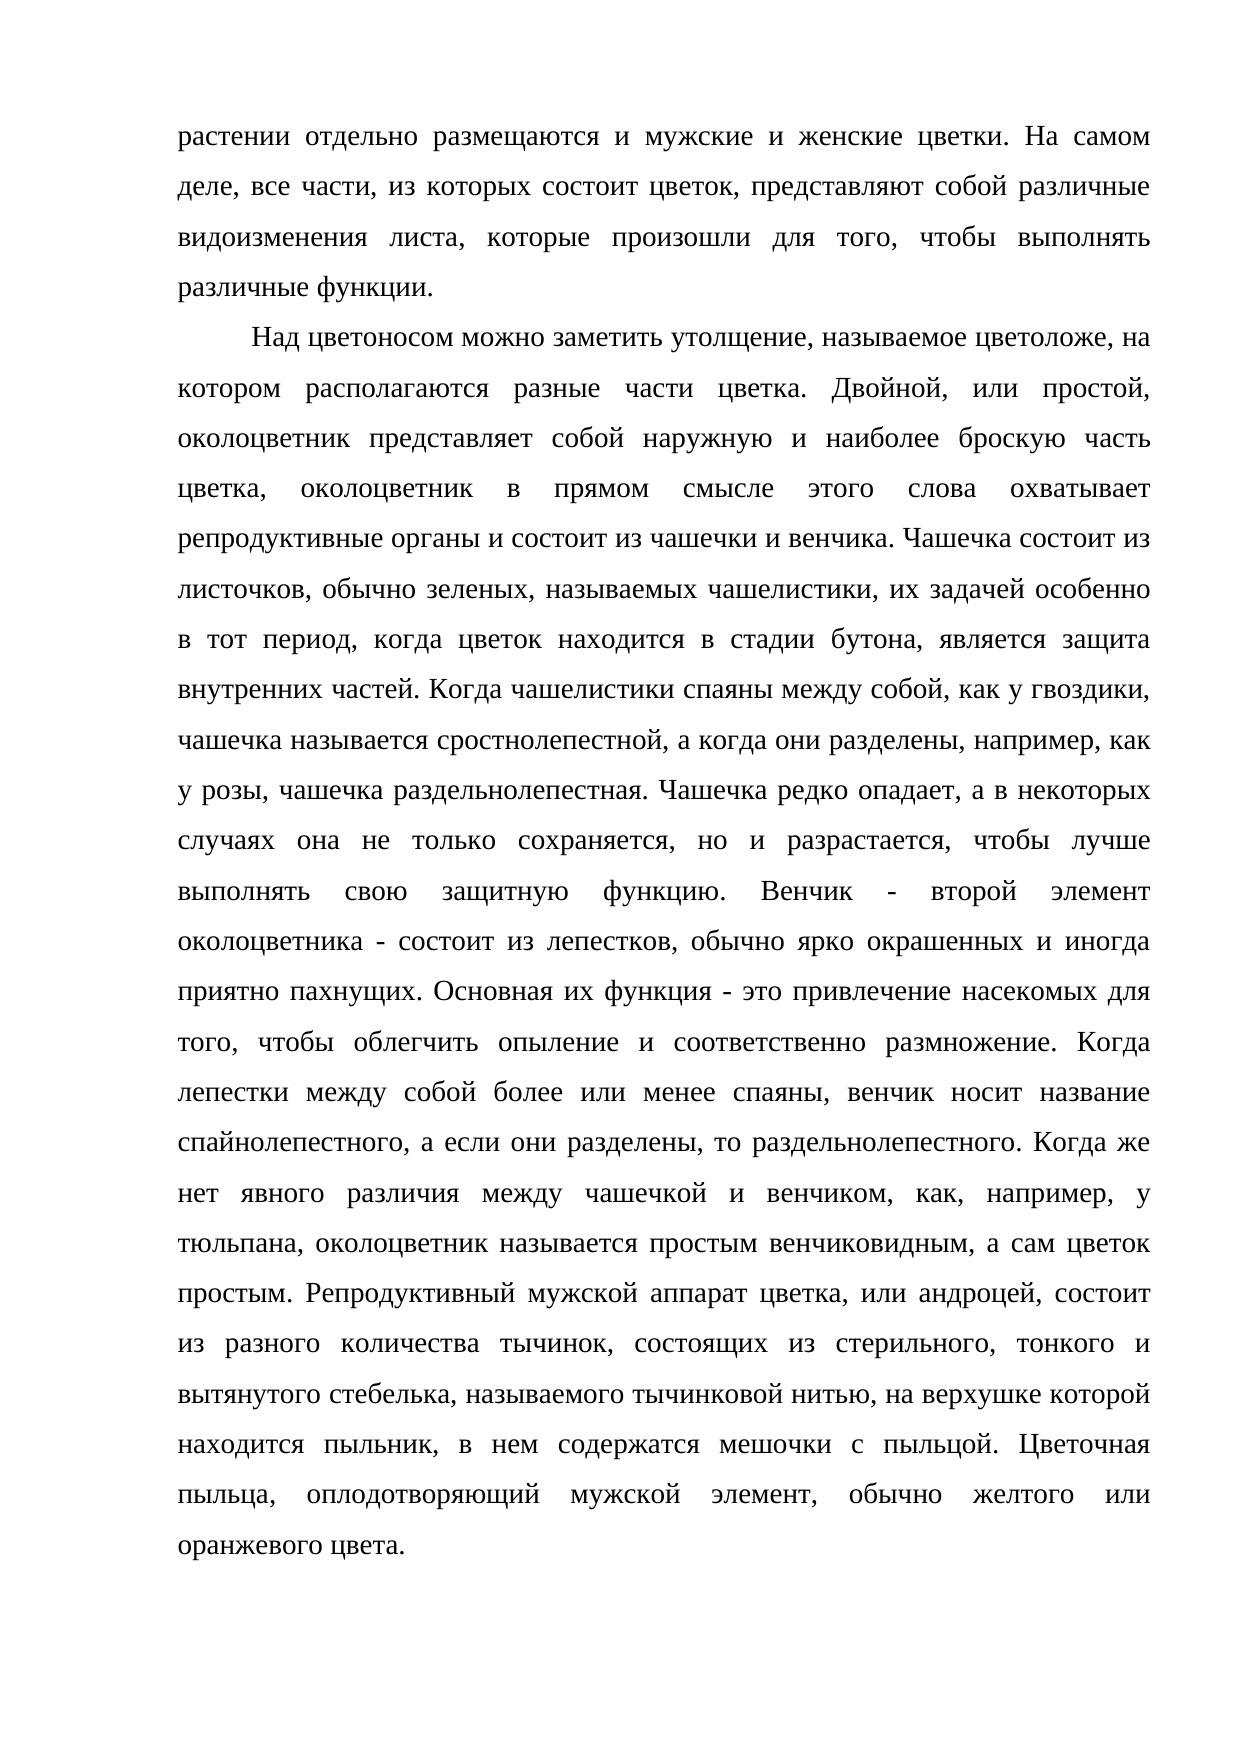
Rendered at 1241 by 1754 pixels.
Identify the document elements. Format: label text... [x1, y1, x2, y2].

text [177, 118, 1152, 303]
text Над цветоносом можно заметить утолщение, называемое цветоложе, на котором располагаются разные части цветка. Двойной, или простой, околоцветник представляет собой наружную и наиболее броскую часть цветка, околоцветник в прямом смысле этого слова охватывает репродуктивные органы и состоит из чашечки и венчика. Чашечка состоит из листочков, обычно зеленых, называемых чашелистики, их задачей особенно в тот период, когда цветок находится в стадии бутона, является защита внутренних частей. Когда чашелистики спаяны между собой, как у гвоздики, чашечка называется сростнолепестной, а когда они разделены, например, как у розы, чашечка раздельнолепестная. Чашечка редко опадает, а в некоторых случаях она не только сохраняется, но и разрастается, чтобы лучше выполнять свою защитную функцию. Венчик - второй элемент околоцветника - состоит из лепестков, обычно ярко окрашенных и иногда приятно пахнущих. Основная их функция - это привлечение насекомых для того, чтобы облегчить опыление и соответственно размножение. Когда лепестки между собой более или менее спаяны, венчик носит название спайнолепестного, а если они разделены, то раздельнолепестного. Когда же нет явного различия между чашечкой и венчиком, как, например, у тюльпана, околоцветник называется простым венчиковидным, а сам цветок простым. Репродуктивный мужской аппарат цветка, или андроцей, состоит из разного количества тычинок, состоящих из стерильного, тонкого и вытянутого стебелька, называемого тычинковой нитью, на верхушке которой находится пыльник, в нем содержатся мешочки с пыльцой. Цветочная пыльца, оплодотворяющий мужской элемент, обычно желтого или оранжевого цвета. [177, 319, 1152, 1560]
